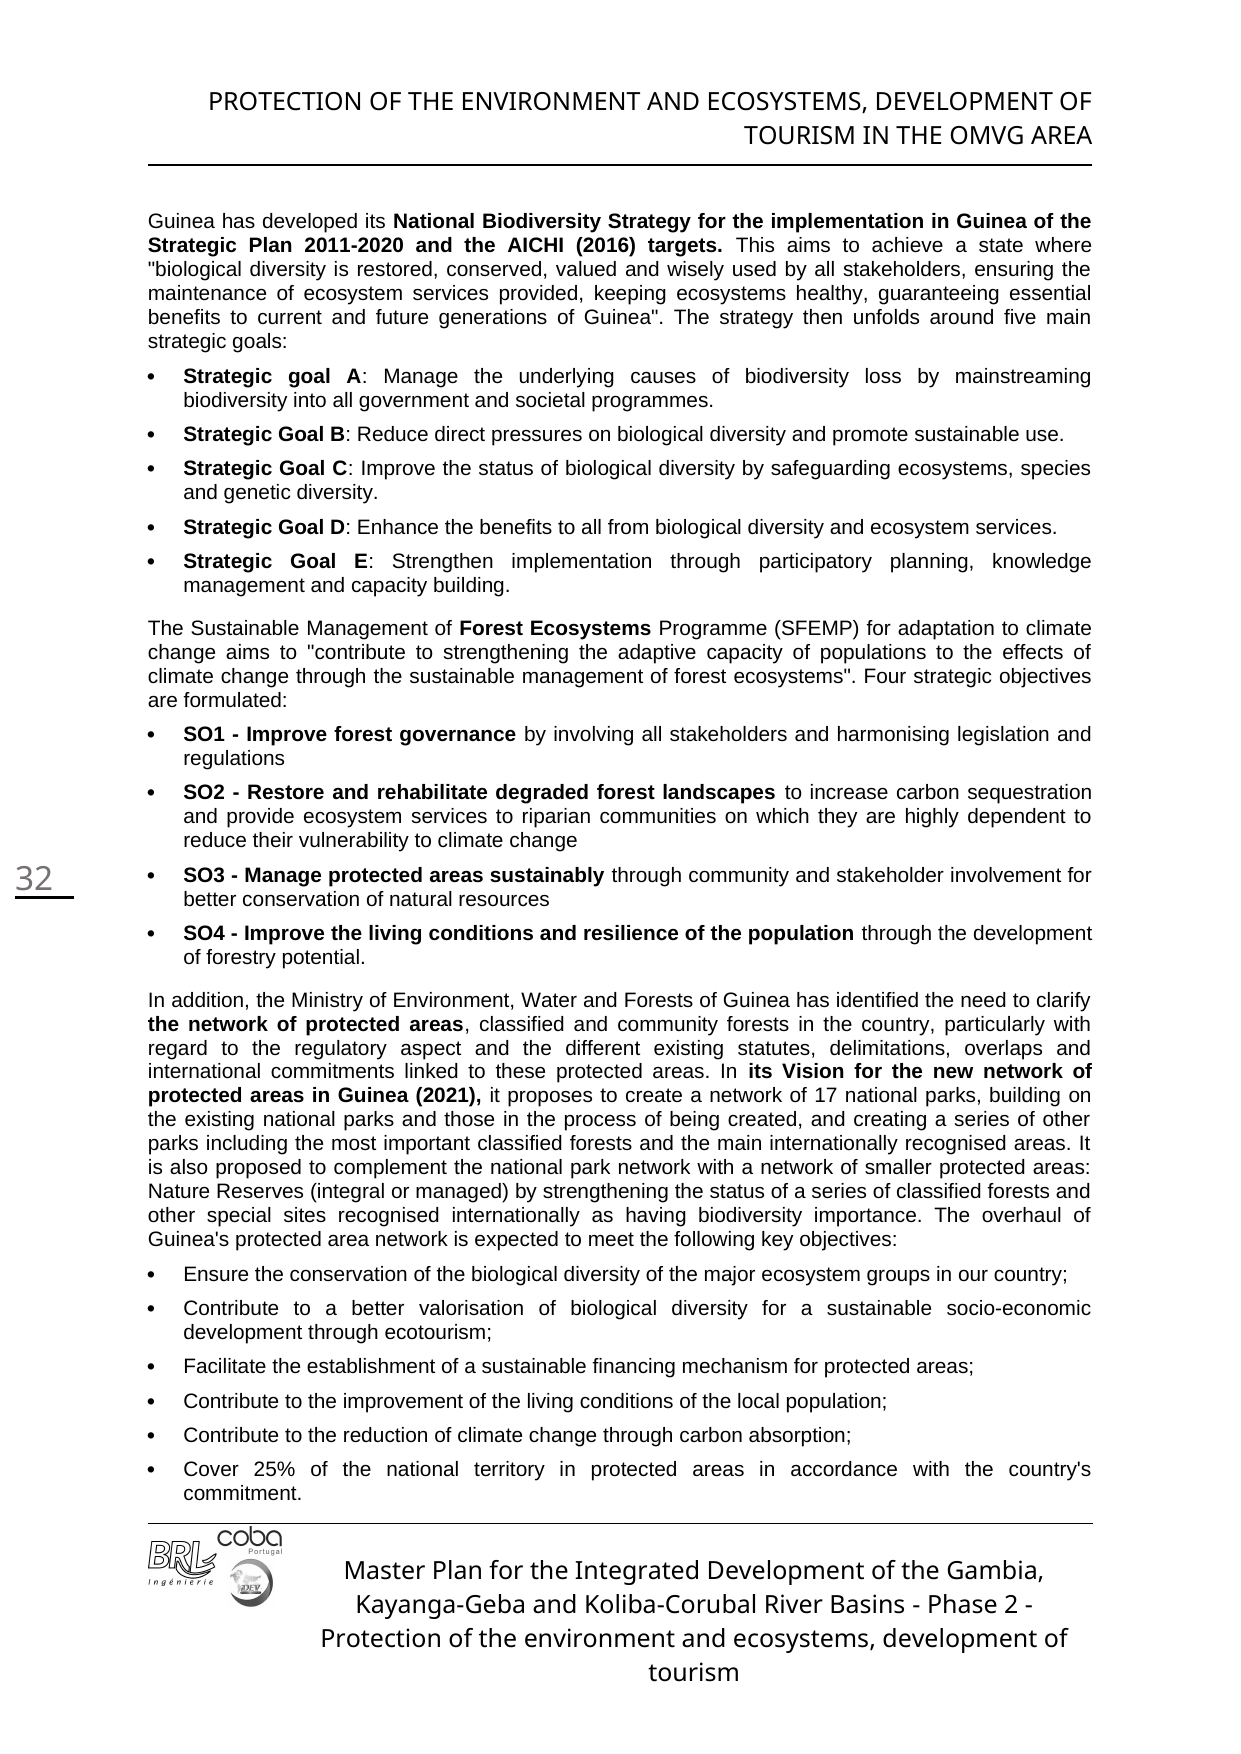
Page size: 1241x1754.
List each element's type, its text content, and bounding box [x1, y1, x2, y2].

picture [147, 1525, 282, 1586]
text Contribute to the reduction of climate change through carbon absorption; [148, 1423, 1092, 1447]
text Strategic Goal E: Strengthen implementation through participatory planning, knowledge management and capacity building. [148, 549, 1092, 597]
text Strategic Goal B: Reduce direct pressures on biological diversity and promote sustainable use. [148, 422, 1092, 446]
text Contribute to a better valorisation of biological diversity for a sustainable socio-economic development through ecotourism; [148, 1296, 1092, 1344]
text SO4 - Improve the living conditions and resilience of the population through the development of forestry potential. [148, 921, 1092, 969]
text Facilitate the establishment of a sustainable financing mechanism for protected areas; [148, 1354, 1092, 1378]
text SO1 - Improve forest governance by involving all stakeholders and harmonising legislation and regulations [148, 722, 1092, 770]
text The Sustainable Management of Forest Ecosystems Programme (SFEMP) for adaptation to climate change aims to "contribute to strengthening the adaptive capacity of populations to the effects of climate change through the sustainable management of forest ecosystems". Four strategic objectives are formulated: [148, 616, 1092, 711]
text Guinea has developed its National Biodiversity Strategy for the implementation in Guinea of the Strategic Plan 2011-2020 and the AICHI (2016) targets. This aims to achieve a state where "biological diversity is restored, conserved, valued and wisely used by all stakeholders, ensuring the maintenance of ecosystem services provided, keeping ecosystems healthy, guaranteeing essential benefits to current and future generations of Guinea". The strategy then unfolds around five main strategic goals: [148, 209, 1092, 353]
text In addition, the Ministry of Environment, Water and Forests of Guinea has identified the need to clarify the network of protected areas, classified and community forests in the country, particularly with regard to the regulatory aspect and the different existing statutes, delimitations, overlaps and international commitments linked to these protected areas. In its Vision for the new network of protected areas in Guinea (2021), it proposes to create a network of 17 national parks, building on the existing national parks and those in the process of being created, and creating a series of other parks including the most important classified forests and the main internationally recognised areas. It is also proposed to complement the national park network with a network of smaller protected areas: Nature Reserves (integral or managed) by strengthening the status of a series of classified forests and other special sites recognised internationally as having biodiversity importance. The overhaul of Guinea's protected area network is expected to meet the following key objectives: [148, 987, 1092, 1251]
text Ensure the conservation of the biological diversity of the major ecosystem groups in our country; [148, 1261, 1092, 1285]
text Cover 25% of the national territory in protected areas in accordance with the country's commitment. [148, 1457, 1092, 1505]
text SO3 - Manage protected areas sustainably through community and stakeholder involvement for better conservation of natural resources [148, 862, 1092, 910]
text Strategic Goal C: Improve the status of biological diversity by safeguarding ecosystems, species and genetic diversity. [148, 456, 1092, 504]
text Strategic Goal D: Enhance the benefits to all from biological diversity and ecosystem services. [148, 514, 1092, 538]
text Strategic goal A: Manage the underlying causes of biodiversity loss by mainstreaming biodiversity into all government and societal programmes. [148, 363, 1092, 411]
text Contribute to the improvement of the living conditions of the local population; [148, 1388, 1092, 1412]
text SO2 - Restore and rehabilitate degraded forest landscapes to increase carbon sequestration and provide ecosystem services to riparian communities on which they are highly dependent to reduce their vulnerability to climate change [148, 780, 1092, 852]
